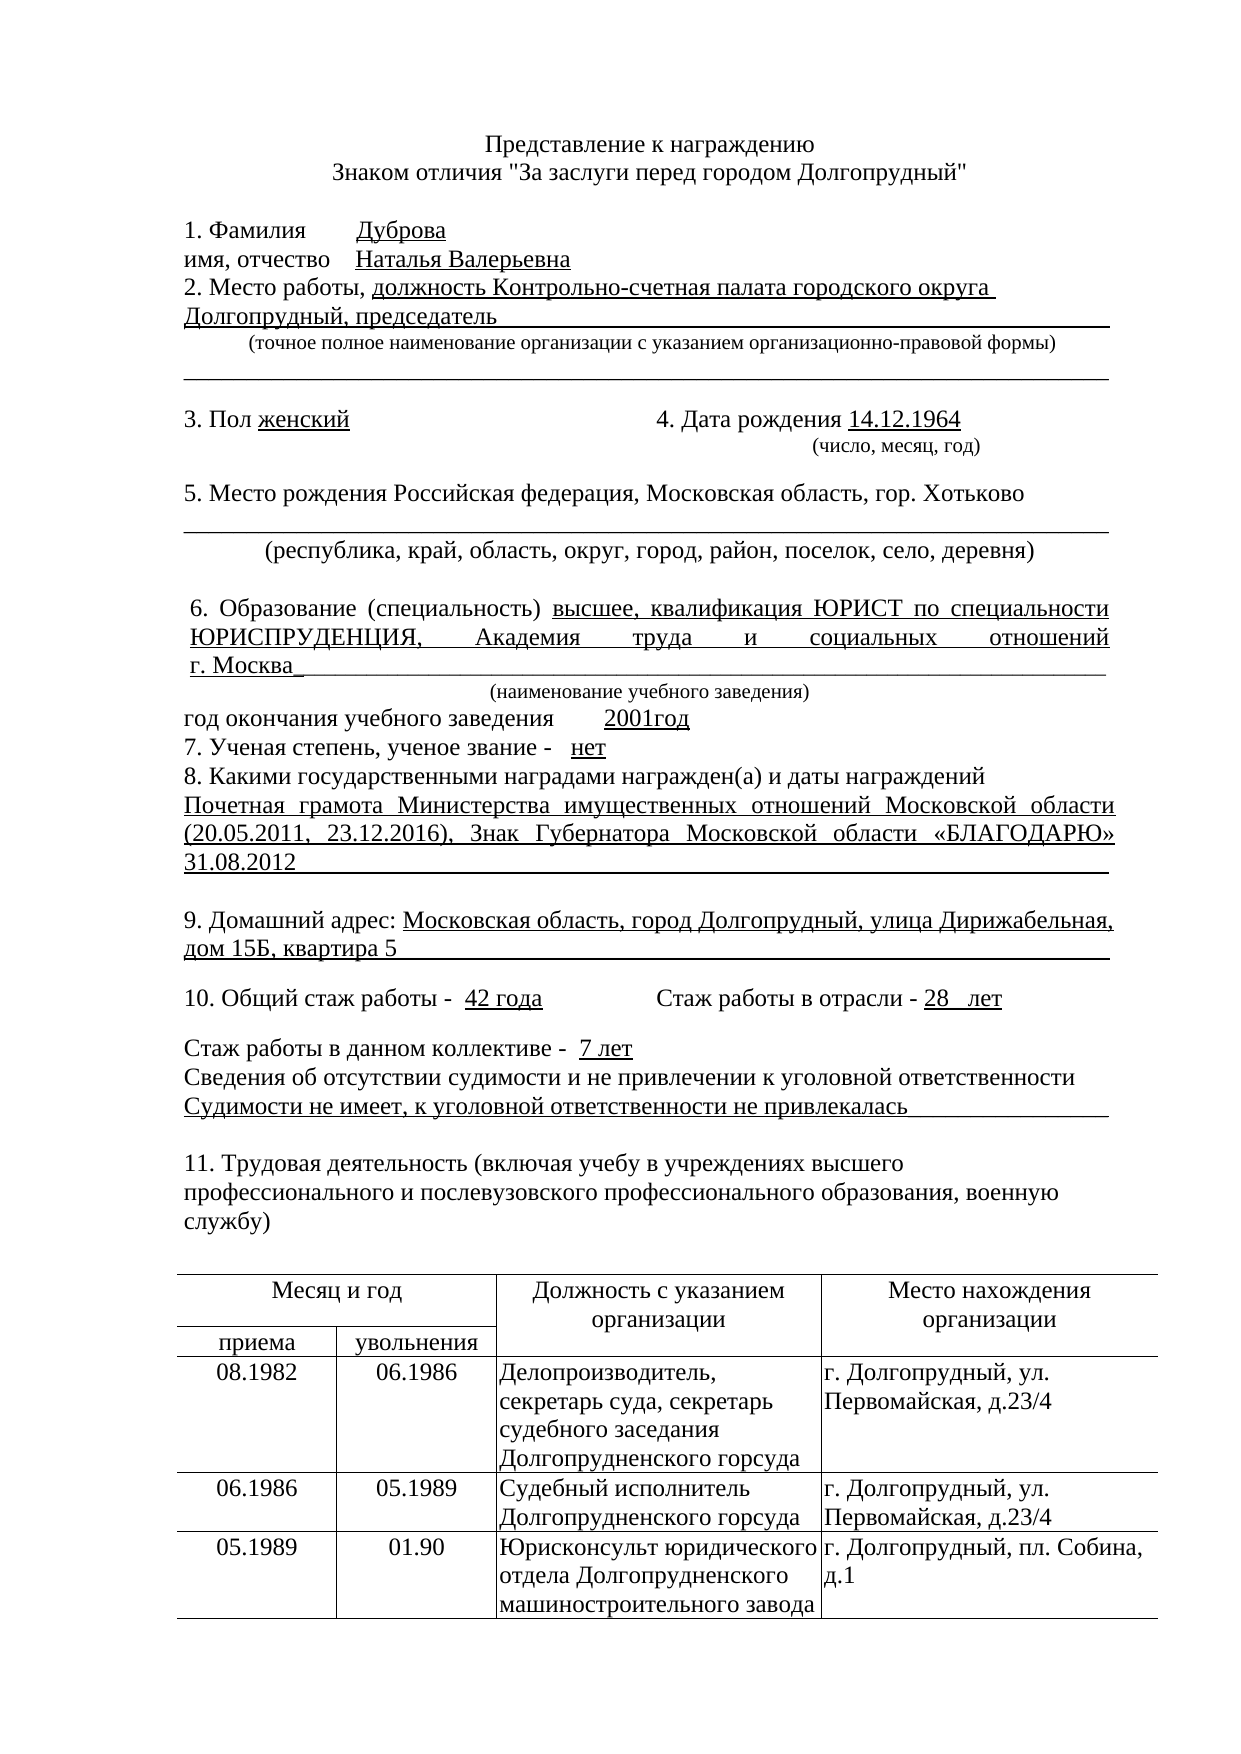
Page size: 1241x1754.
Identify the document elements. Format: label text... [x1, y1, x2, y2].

table_cell г. Долгопрудный, пл. Собина, д.1 [822, 1532, 1158, 1618]
table_cell 05.1989 [337, 1473, 496, 1531]
table_cell 05.1989 [177, 1532, 336, 1618]
table_cell 3. Пол женский [177, 394, 649, 467]
table_header Месяц и год [177, 1275, 496, 1326]
table_cell Делопроизводитель, секретарь суда, секретарь судебного заседания Долгопрудненского горсуда [497, 1357, 821, 1472]
table_cell 4. Дата рождения 14.12.1964 (число, месяц, год) [650, 394, 1122, 467]
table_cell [822, 1473, 1158, 1531]
table_header Место нахождения организации [822, 1275, 1158, 1356]
table_cell 06.1986 [337, 1357, 496, 1472]
table_header Представление к награждению Знаком отличия "За заслуги перед городом Долгопрудный" 1. Фамилия Дуброва имя, отчество Наталья Валерьевна 2. Место работы, должность Контрольно-счетная палата городского округа Долгопрудный, председатель_________________________________________________ (точное полное наименование организации с указанием организационно-правовой формы) __________________________________________________________________________ [177, 118, 1122, 393]
table_cell Стаж работы в отрасли - 28_ лет [650, 973, 1122, 1023]
table_cell 01.90 [337, 1532, 496, 1618]
table_cell г. Долгопрудный, ул. Первомайская, д.23/4 [822, 1357, 1158, 1472]
table_cell 08.1982 [177, 1357, 336, 1472]
table_cell 10. Общий стаж работы - 42 года [177, 973, 649, 1023]
table_cell 5. Место рождения Российская федерация, Московская область, гор. Хотьково __________________________________________________________________________ (республика, край, область, округ, город, район, поселок, село, деревня) 6. Образование (специальность) высшее, квалификация ЮРИСТ по специальности ЮРИСПРУДЕНЦИЯ, Академия труда и социальных отношений г. Москва______________________________________________________________________________ (наименование учебного заведения) год окончания учебного заведения 2001год 7. Ученая степень, ученое звание - нет 8. Какими государственными наградами награжден(а) и даты награждений Почетная грамота Министерства имущественных отношений Московской области (20.05.2011, 23.12.2016), Знак Губернатора Московской области «БЛАГОДАРЮ» 31.08.2012_________________________________________________________________ 9. Домашний адрес: Московская область, город Долгопрудный, улица Дирижабельная, дом 15Б, квартира 5_________________________________________________________ [177, 468, 1122, 973]
table_cell Стаж работы в данном коллективе - 7 лет Сведения об отсутствии судимости и не привлечении к уголовной ответственности Судимости не имеет, к уголовной ответственности не привлекалась________________ 11. Трудовая деятельность (включая учебу в учреждениях высшего профессионального и послевузовского профессионального образования, военную службу) [177, 1023, 1122, 1245]
table_cell Судебный исполнитель Долгопрудненского горсуда [497, 1473, 821, 1531]
table_cell приема [177, 1327, 336, 1356]
table_header Должность с указанием организации [497, 1275, 821, 1356]
table_cell Юрисконсульт юридического отдела Долгопрудненского машиностроительного завода [497, 1532, 821, 1618]
table_cell увольнения [337, 1327, 496, 1356]
table_cell 06.1986 [177, 1473, 336, 1531]
